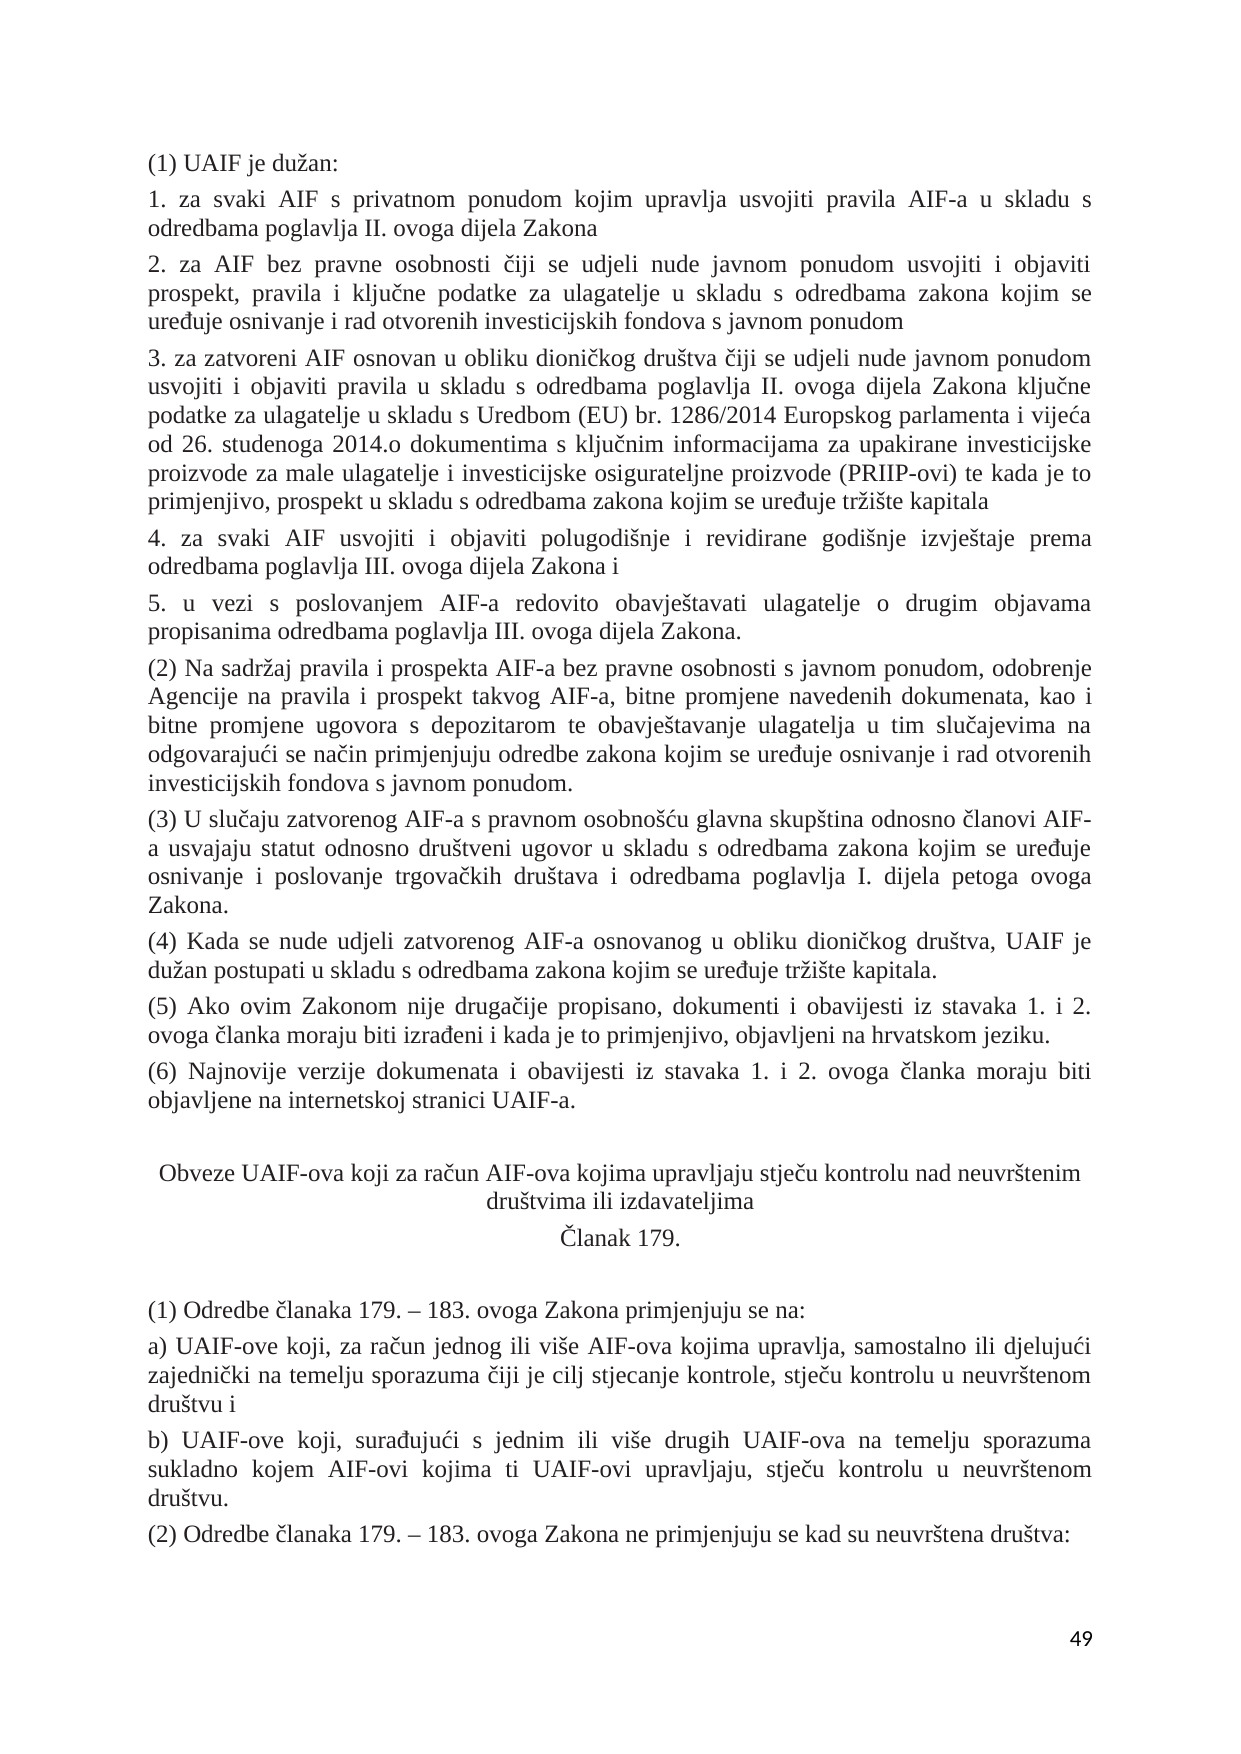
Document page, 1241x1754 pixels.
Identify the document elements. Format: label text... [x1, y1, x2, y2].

text (5) Ako ovim Zakonom nije drugačije propisano, dokumenti i obavijesti iz stavaka 1. i 2. ovoga članka moraju biti izrađeni i kada je to primjenjivo, objavljeni na hrvatskom jeziku. [148, 991, 1093, 1049]
text (1) Odredbe članaka 179. – 183. ovoga Zakona primjenjuju se na: [148, 1295, 1093, 1324]
text Obveze UAIF-ova koji za račun AIF-ova kojima upravljaju stječu kontrolu nad neuvrštenim društvima ili izdavateljima [148, 1158, 1093, 1215]
text 3. za zatvoreni AIF osnovan u obliku dioničkog društva čiji se udjeli nude javnom ponudom usvojiti i objaviti pravila u skladu s odredbama poglavlja II. ovoga dijela Zakona ključne podatke za ulagatelje u skladu s Uredbom (EU) br. 1286/2014 Europskog parlamenta i vijeća od 26. studenoga 2014.o dokumentima s ključnim informacijama za upakirane investicijske proizvode za male ulagatelje i investicijske osigurateljne proizvode (PRIIP-ovi) te kada je to primjenjivo, prospekt u skladu s odredbama zakona kojim se uređuje tržište kapitala [148, 343, 1093, 515]
text b) UAIF-ove koji, surađujući s jednim ili više drugih UAIF-ova na temelju sporazuma sukladno kojem AIF-ovi kojima ti UAIF-ovi upravljaju, stječu kontrolu u neuvrštenom društvu. [148, 1425, 1093, 1511]
text a) UAIF-ove koji, za račun jednog ili više AIF-ova kojima upravlja, samostalno ili djelujući zajednički na temelju sporazuma čiji je cilj stjecanje kontrole, stječu kontrolu u neuvrštenom društvu i [148, 1331, 1093, 1418]
text 2. za AIF bez pravne osobnosti čiji se udjeli nude javnom ponudom usvojiti i objaviti prospekt, pravila i ključne podatke za ulagatelje u skladu s odredbama zakona kojim se uređuje osnivanje i rad otvorenih investicijskih fondova s javnom ponudom [148, 249, 1093, 335]
text (2) Na sadržaj pravila i prospekta AIF-a bez pravne osobnosti s javnom ponudom, odobrenje Agencije na pravila i prospekt takvog AIF-a, bitne promjene navedenih dokumenata, kao i bitne promjene ugovora s depozitarom te obavještavanje ulagatelja u tim slučajevima na odgovarajući se način primjenjuju odredbe zakona kojim se uređuje osnivanje i rad otvorenih investicijskih fondova s javnom ponudom. [148, 653, 1093, 796]
text 5. u vezi s poslovanjem AIF-a redovito obavještavati ulagatelje o drugim objavama propisanima odredbama poglavlja III. ovoga dijela Zakona. [148, 588, 1093, 645]
text Članak 179. [148, 1223, 1093, 1251]
text (4) Kada se nude udjeli zatvorenog AIF-a osnovanog u obliku dioničkog društva, UAIF je dužan postupati u skladu s odredbama zakona kojim se uređuje tržište kapitala. [148, 926, 1093, 984]
text (1) UAIF je dužan: [148, 148, 1093, 176]
text 1. za svaki AIF s privatnom ponudom kojim upravlja usvojiti pravila AIF-a u skladu s odredbama poglavlja II. ovoga dijela Zakona [148, 184, 1093, 241]
text 4. za svaki AIF usvojiti i objaviti polugodišnje i revidirane godišnje izvještaje prema odredbama poglavlja III. ovoga dijela Zakona i [148, 523, 1093, 580]
text (3) U slučaju zatvorenog AIF-a s pravnom osobnošću glavna skupština odnosno članovi AIF-a usvajaju statut odnosno društveni ugovor u skladu s odredbama zakona kojim se uređuje osnivanje i poslovanje trgovačkih društava i odredbama poglavlja I. dijela petoga ovoga Zakona. [148, 804, 1093, 919]
text (2) Odredbe članaka 179. – 183. ovoga Zakona ne primjenjuju se kad su neuvrštena društva: [148, 1519, 1093, 1548]
text (6) Najnovije verzije dokumenata i obavijesti iz stavaka 1. i 2. ovoga članka moraju biti objavljene na internetskoj stranici UAIF-a. [148, 1056, 1093, 1114]
